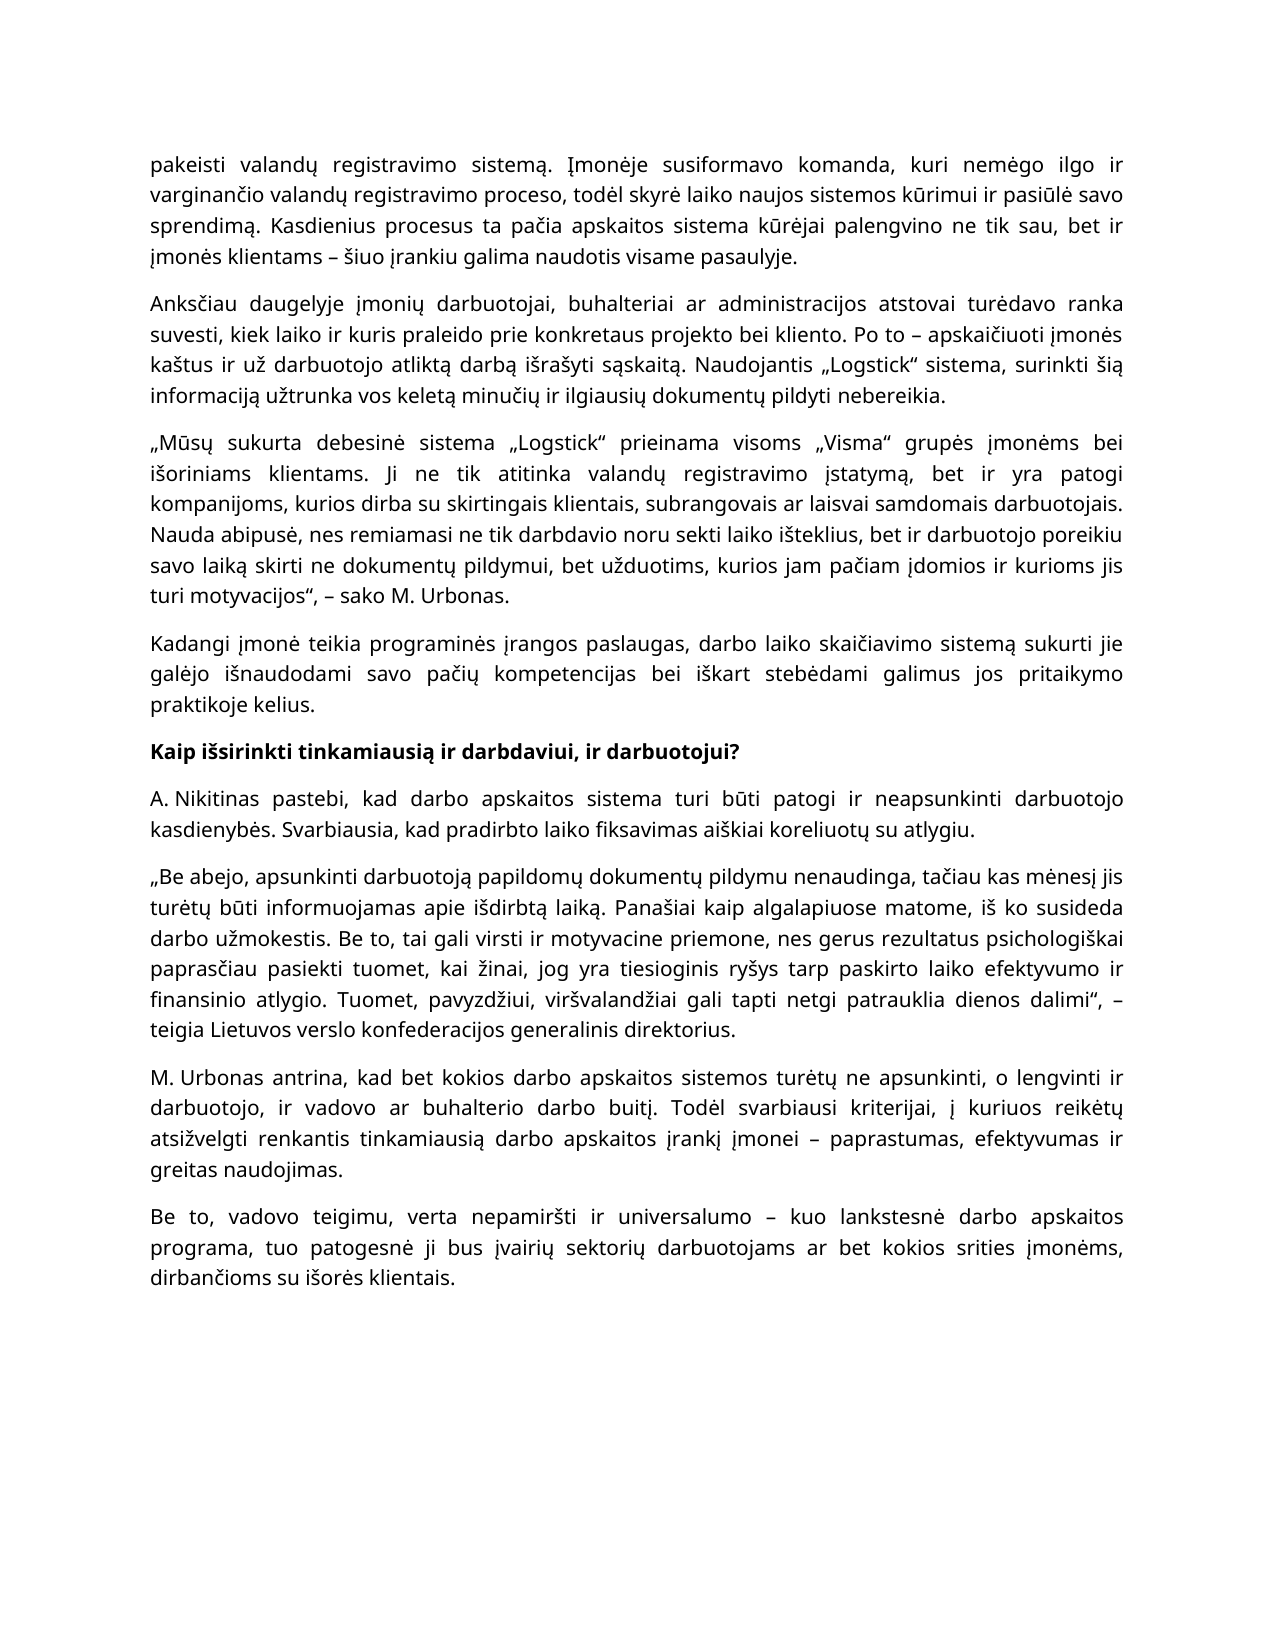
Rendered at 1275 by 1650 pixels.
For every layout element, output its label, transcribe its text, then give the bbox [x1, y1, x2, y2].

text „Be abejo, apsunkinti darbuotoją papildomų dokumentų pildymu nenaudinga, tačiau kas mėnesį jis turėtų būti informuojamas apie išdirbtą laiką. Panašiai kaip algalapiuose matome, iš ko susideda darbo užmokestis. Be to, tai gali virsti ir motyvacine priemone, nes gerus rezultatus psichologiškai paprasčiau pasiekti tuomet, kai žinai, jog yra tiesioginis ryšys tarp paskirto laiko efektyvumo ir finansinio atlygio. Tuomet, pavyzdžiui, viršvalandžiai gali tapti netgi patrauklia dienos dalimi“, – teigia Lietuvos verslo konfederacijos generalinis direktorius. [150, 862, 1125, 1044]
text A. Nikitinas pastebi, kad darbo apskaitos sistema turi būti patogi ir neapsunkinti darbuotojo kasdienybės. Svarbiausia, kad pradirbto laiko fiksavimas aiškiai koreliuotų su atlygiu. [150, 784, 1125, 844]
text „Mūsų sukurta debesinė sistema „Logstick“ prieinama visoms „Visma“ grupės įmonėms bei išoriniams klientams. Ji ne tik atitinka valandų registravimo įstatymą, bet ir yra patogi kompanijoms, kurios dirba su skirtingais klientais, subrangovais ar laisvai samdomais darbuotojais. Nauda abipusė, nes remiamasi ne tik darbdavio noru sekti laiko išteklius, bet ir darbuotojo poreikiu savo laiką skirti ne dokumentų pildymui, bet užduotims, kurios jam pačiam įdomios ir kurioms jis turi motyvacijos“, – sako M. Urbonas. [150, 428, 1125, 610]
text Be to, vadovo teigimu, verta nepamiršti ir universalumo – kuo lankstesnė darbo apskaitos programa, tuo patogesnė ji bus įvairių sektorių darbuotojams ar bet kokios srities įmonėms, dirbančioms su išorės klientais. [150, 1202, 1125, 1292]
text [150, 150, 1125, 270]
text Kaip išsirinkti tinkamiausią ir darbdaviui, ir darbuotojui? [150, 737, 1125, 766]
text Kadangi įmonė teikia programinės įrangos paslaugas, darbo laiko skaičiavimo sistemą sukurti jie galėjo išnaudodami savo pačių kompetencijas bei iškart stebėdami galimus jos pritaikymo praktikoje kelius. [150, 629, 1125, 718]
text M. Urbonas antrina, kad bet kokios darbo apskaitos sistemos turėtų ne apsunkinti, o lengvinti ir darbuotojo, ir vadovo ar buhalterio darbo buitį. Todėl svarbiausi kriterijai, į kuriuos reikėtų atsižvelgti renkantis tinkamiausią darbo apskaitos įrankį įmonei – paprastumas, efektyvumas ir greitas naudojimas. [150, 1063, 1125, 1183]
text Anksčiau daugelyje įmonių darbuotojai, buhalteriai ar administracijos atstovai turėdavo ranka suvesti, kiek laiko ir kuris praleido prie konkretaus projekto bei kliento. Po to – apskaičiuoti įmonės kaštus ir už darbuotojo atliktą darbą išrašyti sąskaitą. Naudojantis „Logstick“ sistema, surinkti šią informaciją užtrunka vos keletą minučių ir ilgiausių dokumentų pildyti nebereikia. [150, 289, 1125, 409]
